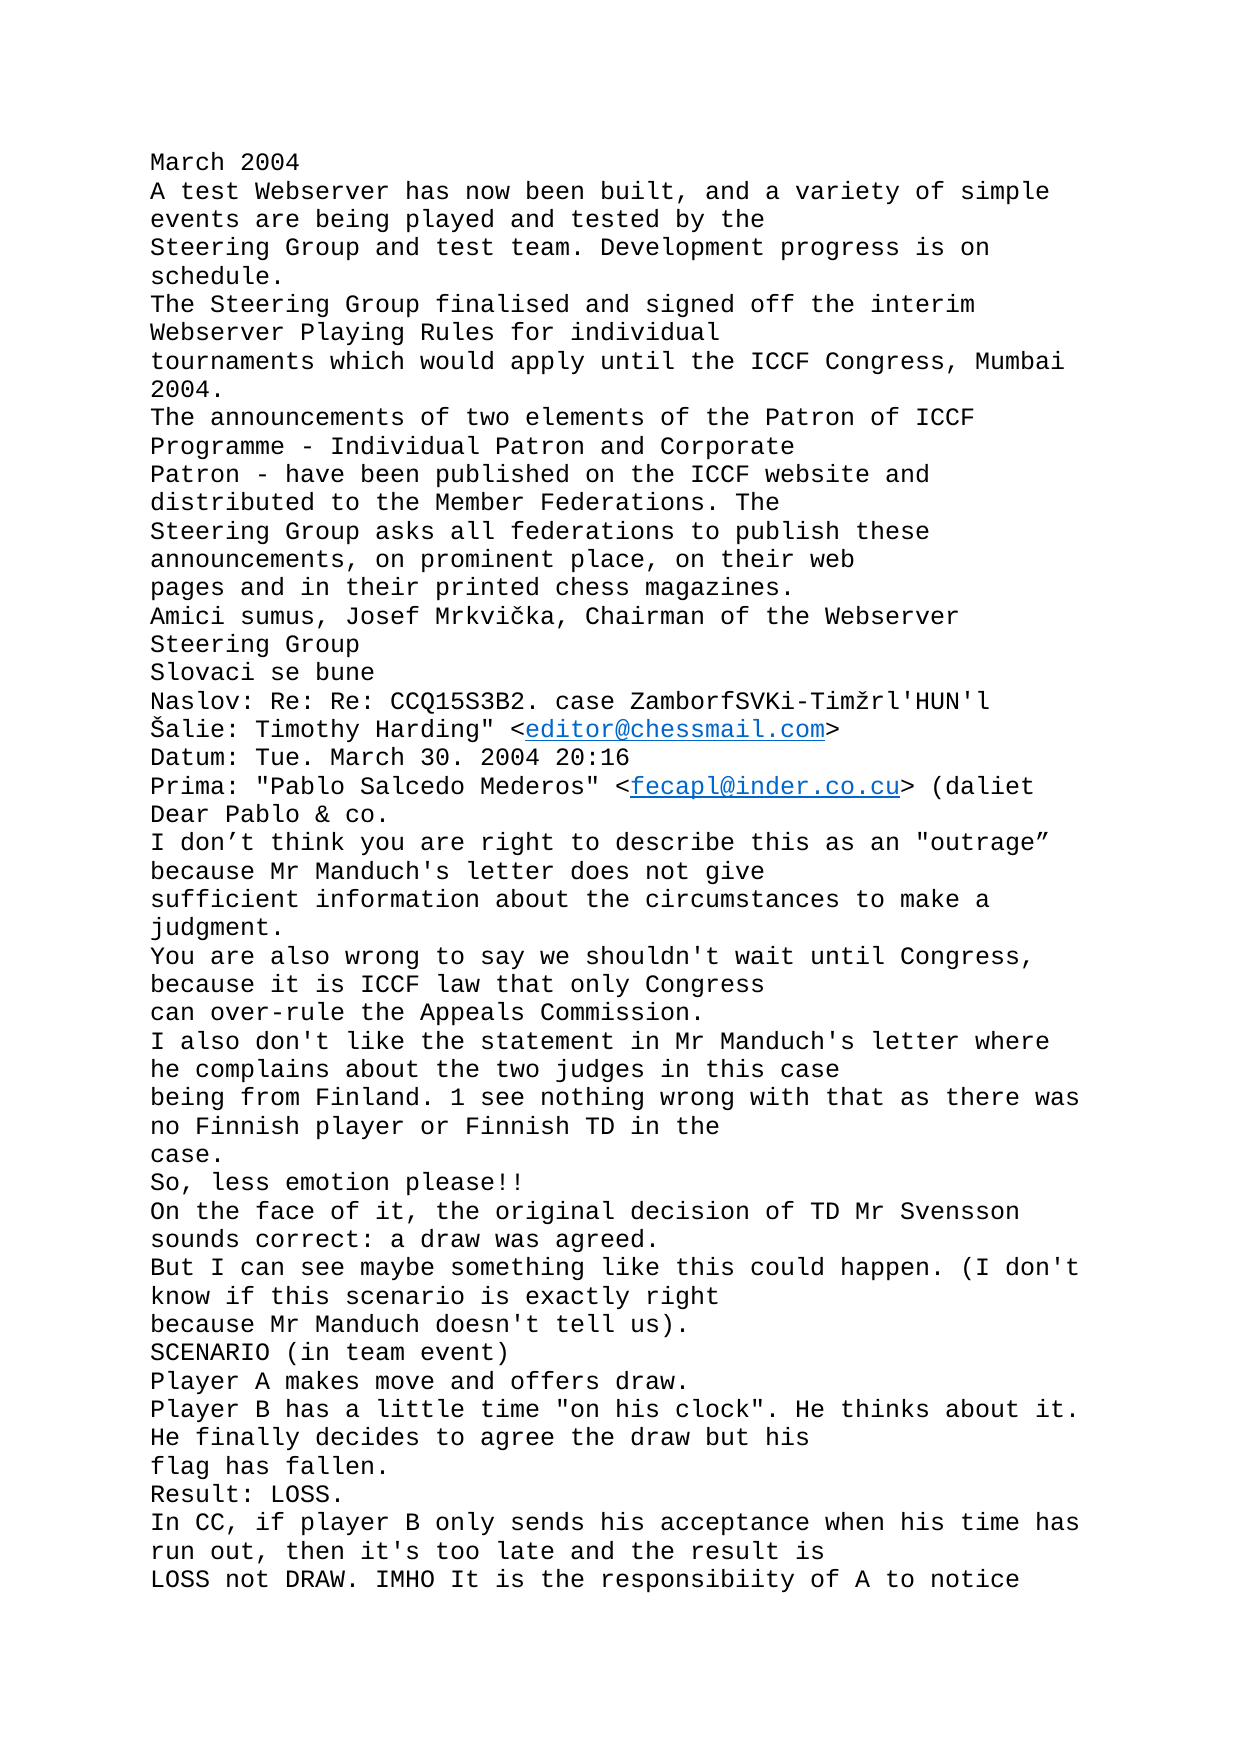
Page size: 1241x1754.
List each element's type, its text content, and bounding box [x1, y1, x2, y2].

text But I can see maybe something like this could happen. (I don't know if this scenario is exactly right because Mr Manduch doesn't tell us). [150, 1255, 1090, 1340]
text Slovaci se bune [150, 660, 1090, 688]
text A test Webserver has now been built, and a variety of simple events are being played and tested by the Steering Group and test team. Development progress is on schedule. [150, 178, 1090, 292]
text Prima: "Pablo Salcedo Mederos" <fecapl@inder.co.cu> (daliet Dear Pablo & co. [150, 773, 1090, 830]
text SCENARIO (in team event) [150, 1340, 1090, 1368]
text Player A makes move and offers draw. [150, 1368, 1090, 1397]
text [150, 1510, 1090, 1595]
text Amici sumus, Josef Mrkvička, Chairman of the Webserver Steering Group [150, 603, 1090, 660]
text March 2004 [150, 150, 1090, 178]
text Result: LOSS. [150, 1482, 1090, 1510]
text You are also wrong to say we shouldn't wait until Congress, because it is ICCF law that only Congress can over-rule the Appeals Commission. [150, 943, 1090, 1028]
text I don’t think you are right to describe this as an "outrage” because Mr Manduch's letter does not give sufficient information about the circumstances to make a judgment. [150, 830, 1090, 943]
text On the face of it, the original decision of TD Mr Svensson sounds correct: a draw was agreed. [150, 1198, 1090, 1255]
text The announcements of two elements of the Patron of ICCF Programme - Individual Patron and Corporate Patron - have been published on the ICCF website and distributed to the Member Federations. The Steering Group asks all federations to publish these announcements, on prominent place, on their web pages and in their printed chess magazines. [150, 405, 1090, 603]
text So, less emotion please!! [150, 1170, 1090, 1198]
text Naslov: Re: Re: CCQ15S3B2. case ZamborfSVKi-Timžrl'HUN'l Šalie: Timothy Harding" <editor@chessmail.com> [150, 688, 1090, 745]
text I also don't like the statement in Mr Manduch's letter where he complains about the two judges in this case being from Finland. 1 see nothing wrong with that as there was no Finnish player or Finnish TD in the case. [150, 1028, 1090, 1170]
text Datum: Tue. March 30. 2004 20:16 [150, 745, 1090, 773]
text The Steering Group finalised and signed off the interim Webserver Playing Rules for individual tournaments which would apply until the ICCF Congress, Mumbai 2004. [150, 292, 1090, 405]
text Player B has a little time "on his clock". He thinks about it. He finally decides to agree the draw but his flag has fallen. [150, 1397, 1090, 1482]
